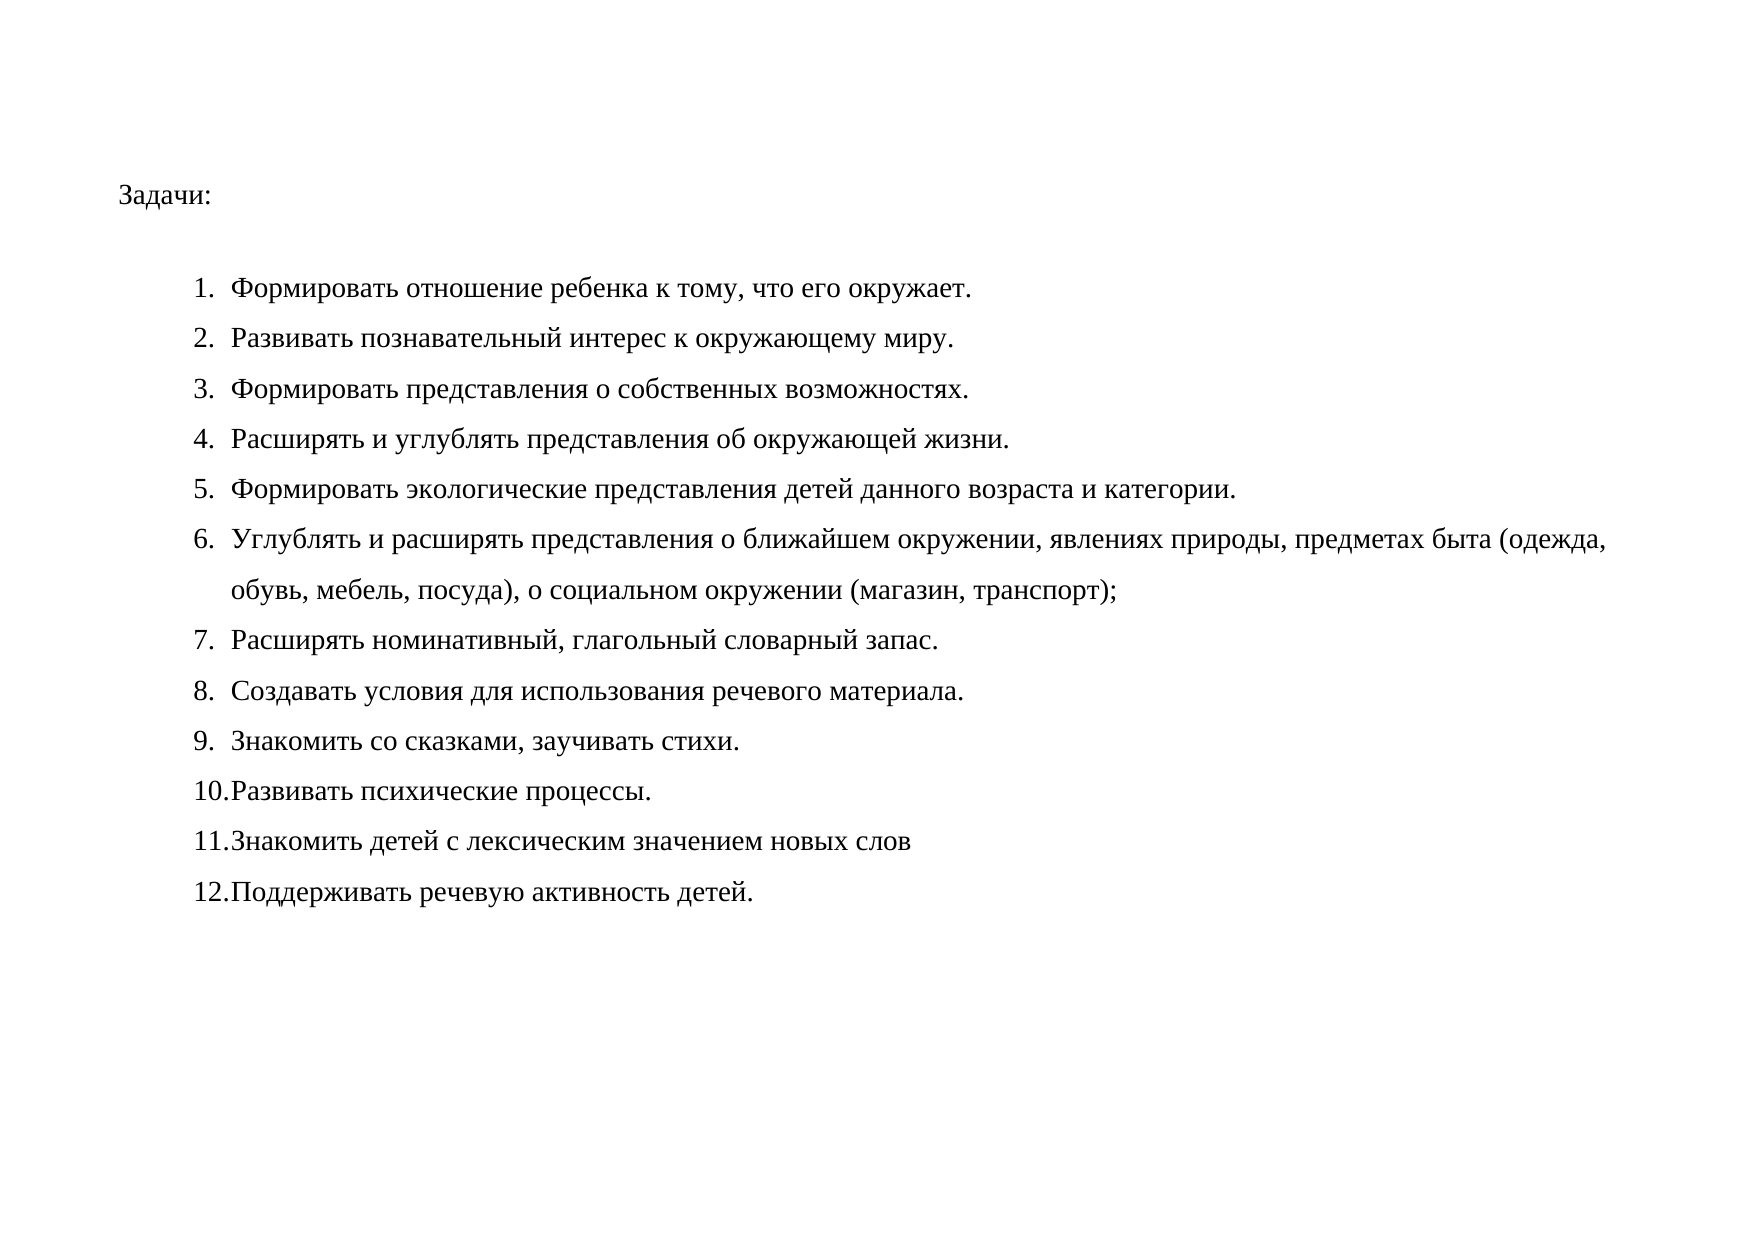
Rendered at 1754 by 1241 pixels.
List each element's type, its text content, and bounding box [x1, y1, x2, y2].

list Расширять и углублять представления об окружающей жизни. [193, 421, 1636, 454]
list Формировать отношение ребенка к тому, что его окружает. [193, 270, 1636, 304]
list Расширять номинативный, глагольный словарный запас. [193, 622, 1636, 656]
list Формировать представления о собственных возможностях. [193, 371, 1636, 404]
list Развивать психические процессы. [193, 773, 1636, 807]
list Развивать познавательный интерес к окружающему миру. [193, 320, 1636, 354]
list Поддерживать речевую активность детей. [193, 874, 1636, 907]
list Формировать экологические представления детей данного возраста и категории. [193, 471, 1636, 505]
list Знакомить со сказками, заучивать стихи. [193, 723, 1636, 756]
list Знакомить детей с лексическим значением новых слов [193, 823, 1636, 857]
text Задачи: [118, 177, 1636, 211]
list Создавать условия для использования речевого материала. [193, 673, 1636, 706]
list Углублять и расширять представления о ближайшем окружении, явлениях природы, предметах быта (одежда, обувь, мебель, посуда), о социальном окружении (магазин, транспорт); [193, 522, 1636, 606]
